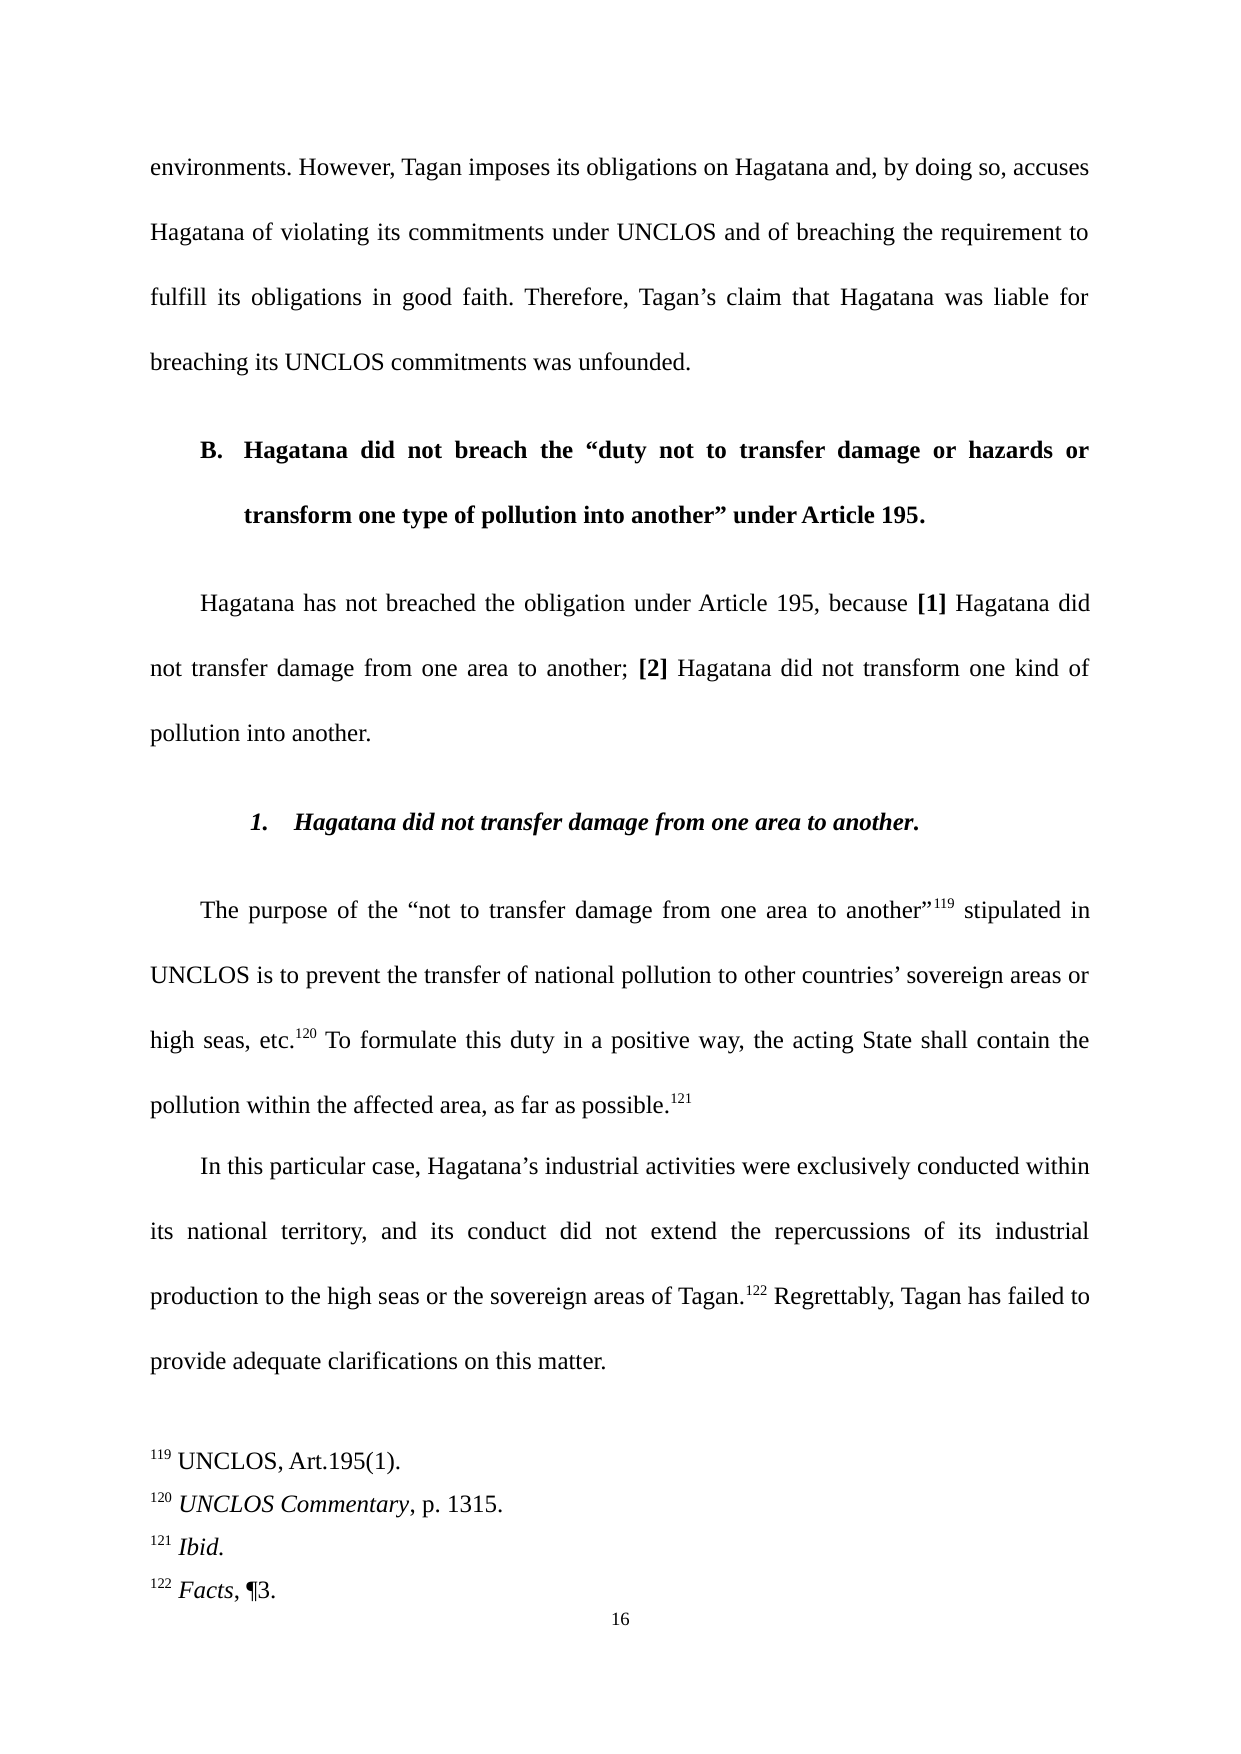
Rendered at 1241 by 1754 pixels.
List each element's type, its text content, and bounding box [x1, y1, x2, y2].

text The purpose of the “not to transfer damage from one area to another” stipulated in UNCLOS is to prevent the transfer of national pollution to other countries’ sovereign areas or high seas, etc. To formulate this duty in a positive way, the acting State shall contain the pollution within the affected area, as far as possible. [150, 893, 1090, 1121]
subtitle Hagatana did not breach the “duty not to transfer damage or hazards or transform one type of pollution into another” under Article 195. [200, 433, 1090, 531]
text In this particular case, Hagatana’s industrial activities were exclusively conducted within its national territory, and its conduct did not extend the repercussions of its industrial production to the high seas or the sovereign areas of Tagan. Regrettably, Tagan has failed to provide adequate clarifications on this matter. [150, 1149, 1090, 1377]
subtitle Hagatana did not transfer damage from one area to another. [250, 805, 1090, 837]
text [150, 150, 1090, 377]
text Hagatana has not breached the obligation under Article 195, because [1] Hagatana did not transfer damage from one area to another; [2] Hagatana did not transform one kind of pollution into another. [150, 587, 1090, 749]
